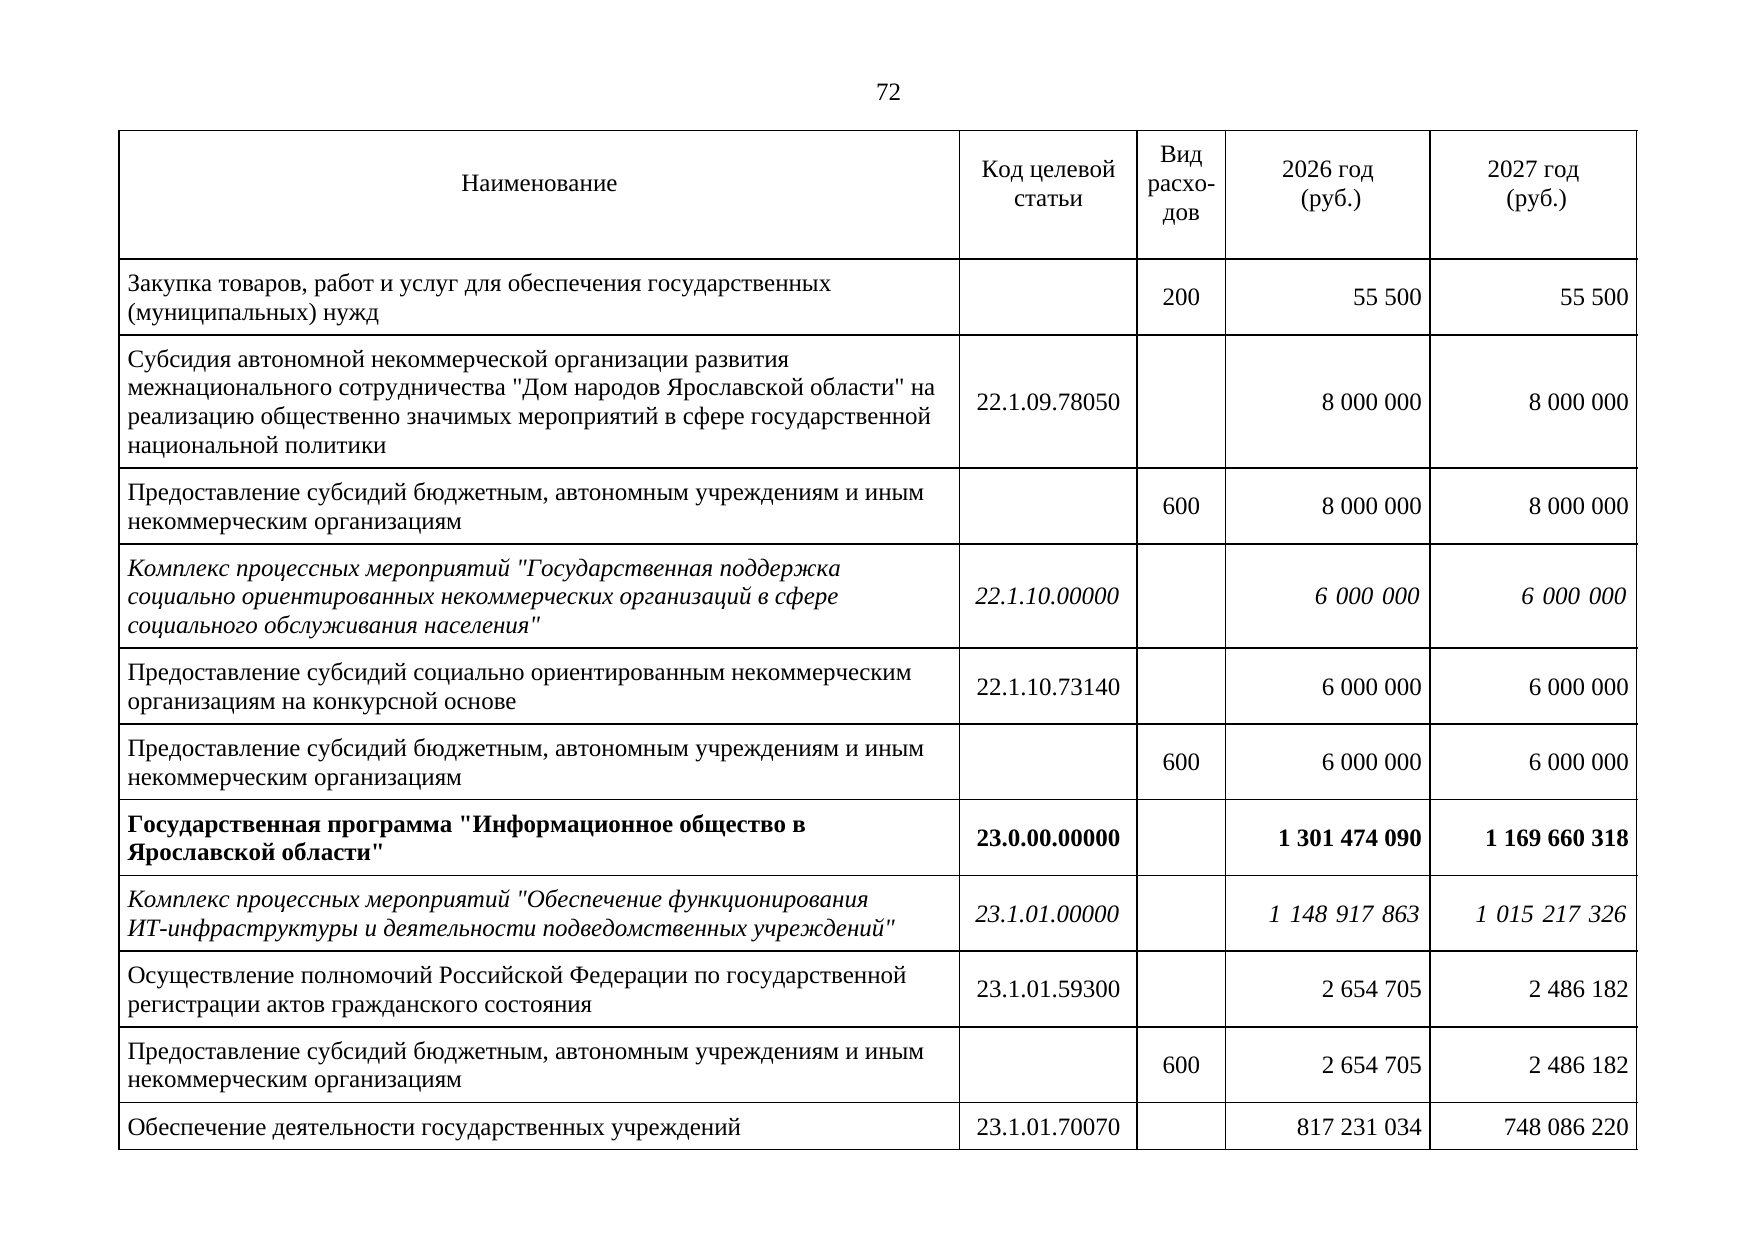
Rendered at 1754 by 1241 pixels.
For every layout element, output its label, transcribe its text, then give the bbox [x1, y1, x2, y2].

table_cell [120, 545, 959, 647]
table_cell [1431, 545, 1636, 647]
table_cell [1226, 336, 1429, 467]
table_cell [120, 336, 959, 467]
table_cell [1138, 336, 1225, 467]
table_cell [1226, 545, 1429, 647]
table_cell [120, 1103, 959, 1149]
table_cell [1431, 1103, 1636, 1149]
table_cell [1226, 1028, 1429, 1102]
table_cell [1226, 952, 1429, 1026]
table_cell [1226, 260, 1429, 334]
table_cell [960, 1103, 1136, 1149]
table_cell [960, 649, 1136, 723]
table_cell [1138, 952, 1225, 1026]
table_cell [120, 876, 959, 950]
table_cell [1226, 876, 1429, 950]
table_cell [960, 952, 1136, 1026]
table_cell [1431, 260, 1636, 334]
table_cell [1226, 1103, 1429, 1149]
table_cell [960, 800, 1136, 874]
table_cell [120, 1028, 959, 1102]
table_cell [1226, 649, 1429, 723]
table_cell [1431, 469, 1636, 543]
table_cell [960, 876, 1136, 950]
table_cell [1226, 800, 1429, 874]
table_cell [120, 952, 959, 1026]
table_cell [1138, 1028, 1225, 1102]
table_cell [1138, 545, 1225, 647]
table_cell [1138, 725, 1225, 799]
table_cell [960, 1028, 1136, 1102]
table_header Вид расхо-дов [1138, 131, 1225, 258]
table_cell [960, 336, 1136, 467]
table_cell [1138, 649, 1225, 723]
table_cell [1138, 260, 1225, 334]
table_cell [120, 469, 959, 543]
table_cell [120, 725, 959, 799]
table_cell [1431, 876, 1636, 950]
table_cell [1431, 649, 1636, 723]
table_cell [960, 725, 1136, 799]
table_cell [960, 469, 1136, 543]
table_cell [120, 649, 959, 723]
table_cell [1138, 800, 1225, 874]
table_header 2027 год (руб.) [1431, 131, 1636, 258]
table_header Код целевой статьи [960, 131, 1136, 258]
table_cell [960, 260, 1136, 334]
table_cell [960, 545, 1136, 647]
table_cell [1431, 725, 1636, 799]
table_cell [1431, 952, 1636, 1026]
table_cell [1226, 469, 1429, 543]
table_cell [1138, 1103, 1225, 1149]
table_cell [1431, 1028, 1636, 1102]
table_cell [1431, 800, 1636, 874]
table_header 2026 год (руб.) [1226, 131, 1429, 258]
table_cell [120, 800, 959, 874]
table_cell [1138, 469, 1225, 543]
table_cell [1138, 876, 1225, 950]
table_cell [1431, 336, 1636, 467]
table_header Наименование [120, 131, 959, 258]
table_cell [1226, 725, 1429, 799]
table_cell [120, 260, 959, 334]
